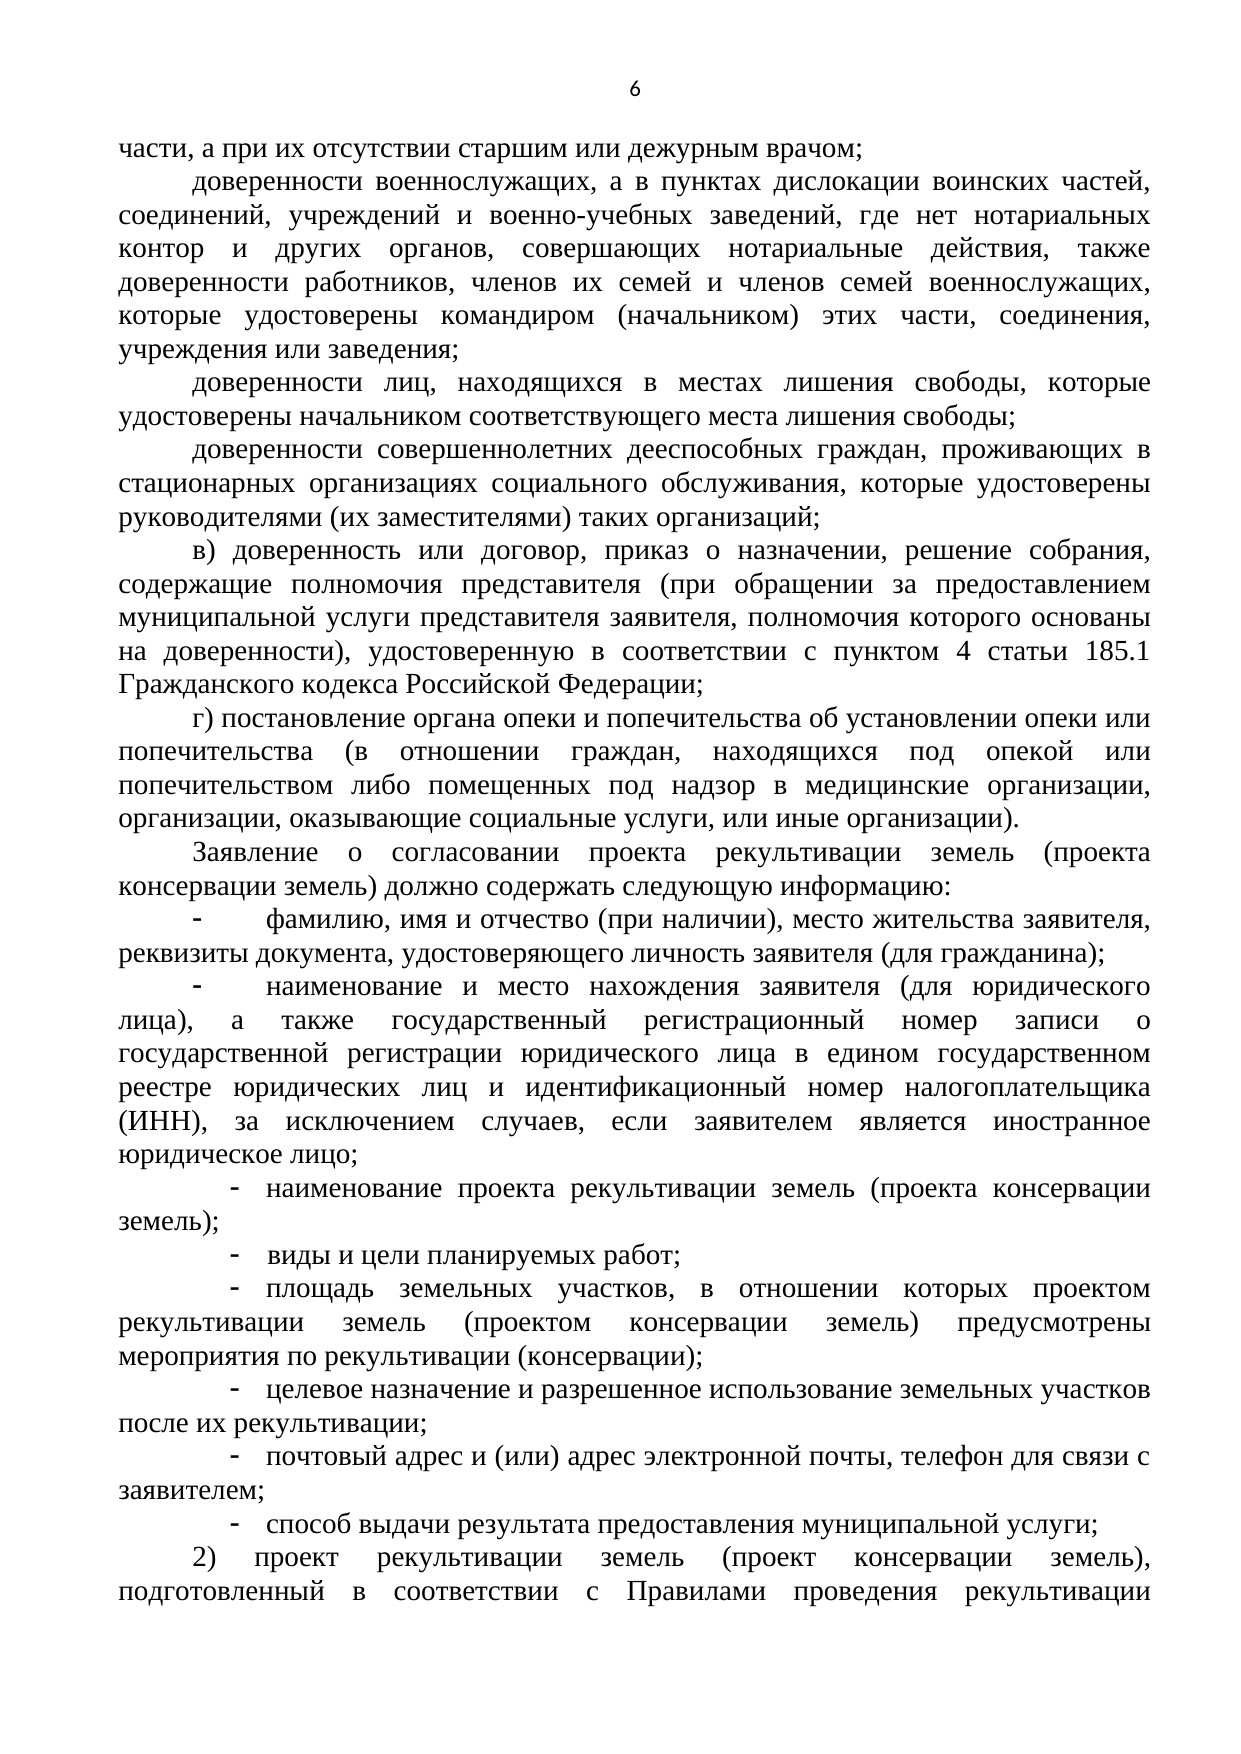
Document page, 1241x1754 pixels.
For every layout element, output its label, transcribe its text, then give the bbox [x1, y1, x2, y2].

list площадь земельных участков, в отношении которых проектом рекультивации земель (проектом консервации земель) предусмотрены мероприятия по рекультивации (консервации); [118, 1271, 1152, 1371]
list почтовый адрес и (или) адрес электронной почты, телефон для связи с заявителем; [118, 1438, 1152, 1506]
list наименование проекта рекультивации земель (проекта консервации земель); [118, 1170, 1152, 1237]
text г) постановление органа опеки и попечительства об установлении опеки или попечительства (в отношении граждан, находящихся под опекой или попечительством либо помещенных под надзор в медицинские организации, организации, оказывающие социальные услуги, или иные организации). [118, 700, 1152, 834]
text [118, 1539, 1152, 1606]
list способ выдачи результата предоставления муниципальной услуги; [118, 1506, 1152, 1539]
text доверенности военнослужащих, а в пунктах дислокации воинских частей, соединений, учреждений и военно-учебных заведений, где нет нотариальных контор и других органов, совершающих нотариальные действия, также доверенности работников, членов их семей и членов семей военнослужащих, которые удостоверены командиром (начальником) этих части, соединения, учреждения или заведения; [118, 163, 1152, 364]
list фамилию, имя и отчество (при наличии), место жительства заявителя, реквизиты документа, удостоверяющего личность заявителя (для гражданина); [118, 901, 1152, 968]
list виды и цели планируемых работ; [229, 1237, 1152, 1271]
text в) доверенность или договор, приказ о назначении, решение собрания, содержащие полномочия представителя (при обращении за предоставлением муниципальной услуги представителя заявителя, полномочия которого основаны на доверенности), удостоверенную в соответствии с пунктом 4 статьи 185.1 Гражданского кодекса Российской Федерации; [118, 532, 1152, 700]
text доверенности лиц, находящихся в местах лишения свободы, которые удостоверены начальником соответствующего места лишения свободы; [118, 364, 1152, 432]
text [118, 130, 1152, 163]
list наименование и место нахождения заявителя (для юридического лица), а также государственный регистрационный номер записи о государственной регистрации юридического лица в едином государственном реестре юридических лиц и идентификационный номер налогоплательщика (ИНН), за исключением случаев, если заявителем является иностранное юридическое лицо; [118, 968, 1152, 1170]
list целевое назначение и разрешенное использование земельных участков после их рекультивации; [118, 1371, 1152, 1438]
text Заявление о согласовании проекта рекультивации земель (проекта консервации земель) должно содержать следующую информацию: [118, 834, 1152, 901]
text доверенности совершеннолетних дееспособных граждан, проживающих в стационарных организациях социального обслуживания, которые удостоверены руководителями (их заместителями) таких организаций; [118, 432, 1152, 532]
